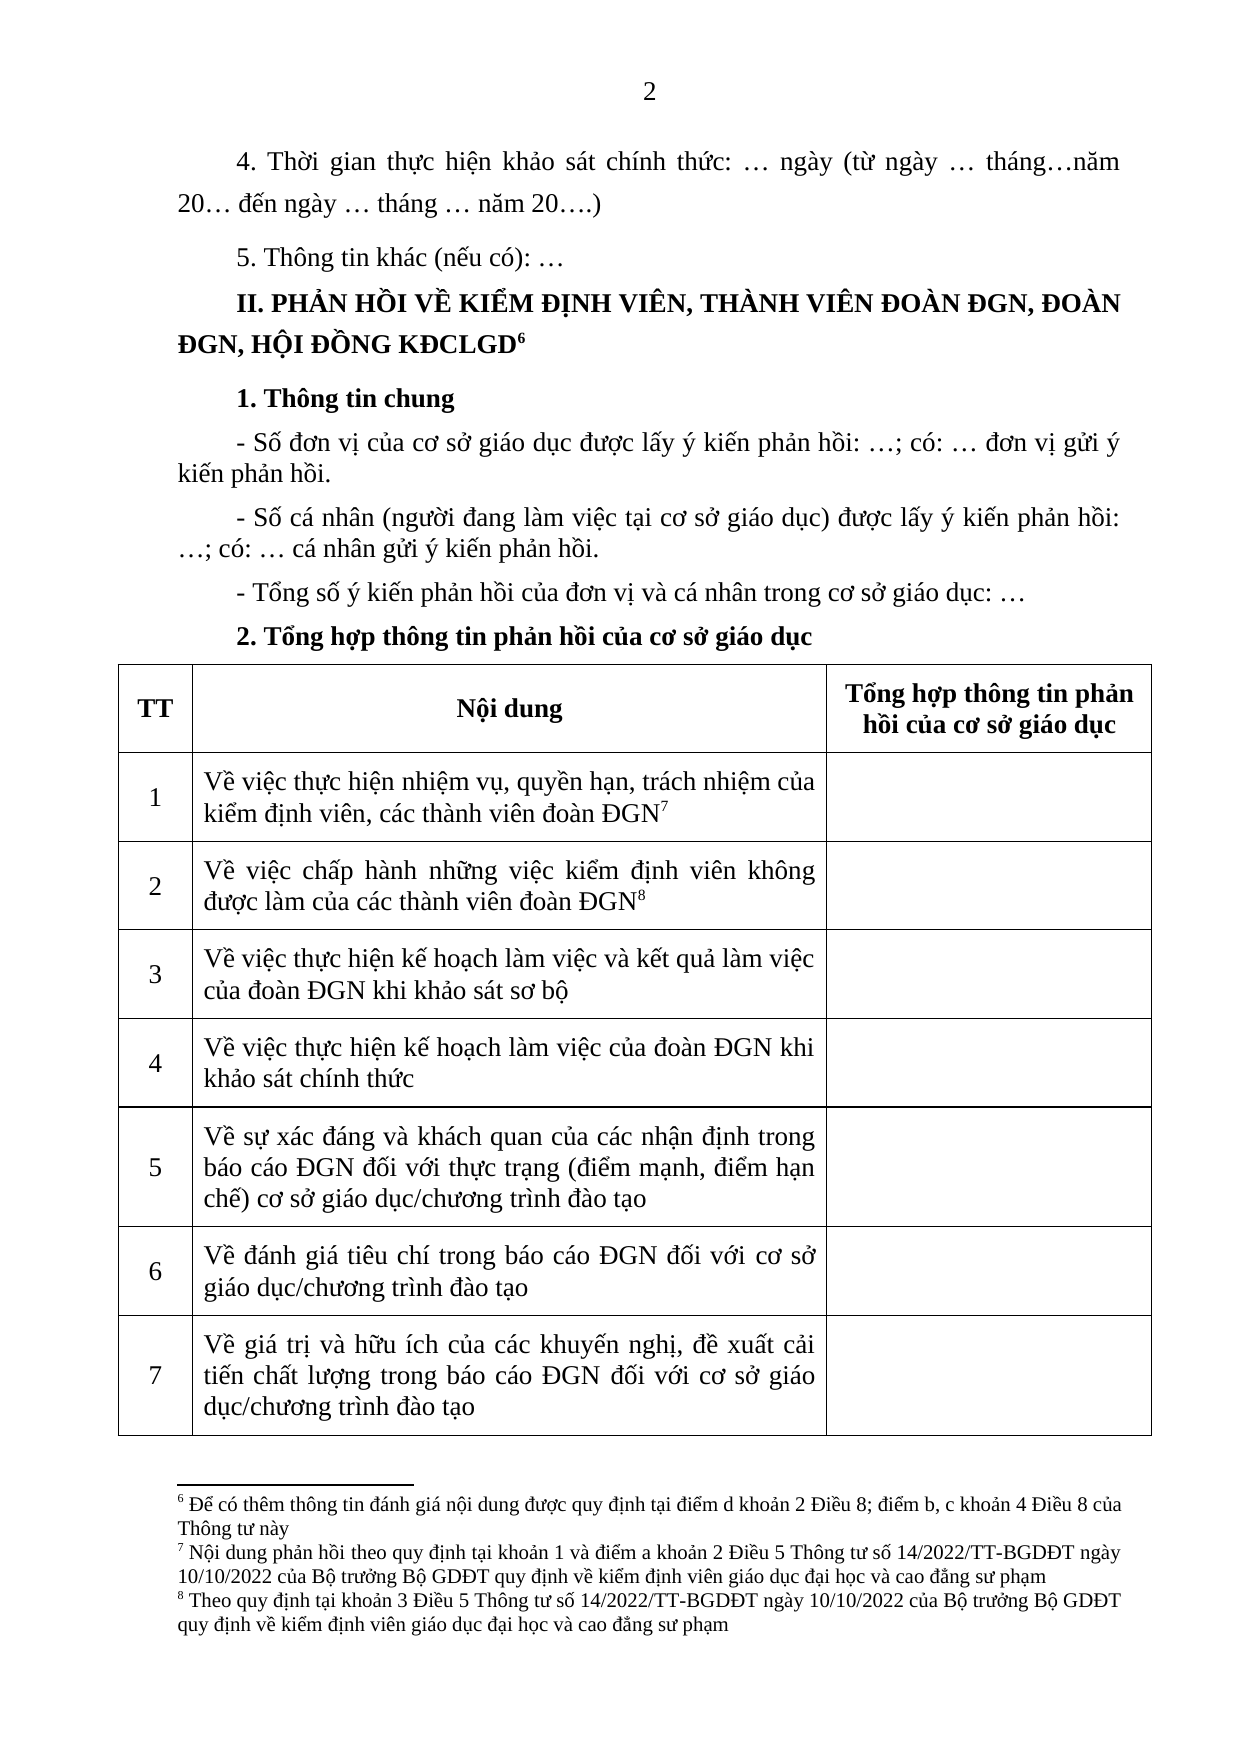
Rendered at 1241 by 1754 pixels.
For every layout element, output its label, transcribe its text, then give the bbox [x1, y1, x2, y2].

table_cell [827, 1227, 1151, 1315]
text 1. Thông tin chung [177, 382, 1122, 414]
table_header Tổng hợp thông tin phản hồi của cơ sở giáo dục [827, 665, 1151, 752]
table_cell Về việc thực hiện kế hoạch làm việc và kết quả làm việc của đoàn ĐGN khi khảo sát sơ bộ [193, 930, 826, 1018]
table_header Nội dung [193, 665, 826, 752]
table_cell Về việc chấp hành những việc kiểm định viên không được làm của các thành viên đoàn ĐGN [193, 842, 826, 929]
text 2. Tổng hợp thông tin phản hồi của cơ sở giáo dục [177, 620, 1122, 651]
text 4. Thời gian thực hiện khảo sát chính thức: … ngày (từ ngày … tháng…năm 20… đến ngày … tháng … năm 20….) [177, 137, 1122, 221]
table_cell [827, 753, 1151, 841]
text - Số cá nhân (người đang làm việc tại cơ sở giáo dục) được lấy ý kiến phản hồi: …; có: … cá nhân gửi ý kiến phản hồi. [177, 501, 1122, 564]
table_cell 7 [119, 1316, 192, 1434]
table_cell Về sự xác đáng và khách quan của các nhận định trong báo cáo ĐGN đối với thực trạng (điểm mạnh, điểm hạn chế) cơ sở giáo dục/chương trình đào tạo [193, 1108, 826, 1226]
table_cell [827, 842, 1151, 929]
table_cell 2 [119, 842, 192, 929]
text - Số đơn vị của cơ sở giáo dục được lấy ý kiến phản hồi: …; có: … đơn vị gửi ý kiến phản hồi. [177, 426, 1122, 489]
table_cell [827, 1019, 1151, 1106]
table_cell 1 [119, 753, 192, 841]
table_cell Về việc thực hiện kế hoạch làm việc của đoàn ĐGN khi khảo sát chính thức [193, 1019, 826, 1106]
table_cell [827, 1108, 1151, 1226]
text II. PHẢN HỒI VỀ KIỂM ĐỊNH VIÊN, THÀNH VIÊN ĐOÀN ĐGN, ĐOÀN ĐGN, HỘI ĐỒNG KĐCLGD [177, 287, 1122, 360]
table_cell 4 [119, 1019, 192, 1106]
table_cell [827, 930, 1151, 1018]
table_cell [827, 1316, 1151, 1434]
text - Tổng số ý kiến phản hồi của đơn vị và cá nhân trong cơ sở giáo dục: … [177, 576, 1122, 607]
table_cell 6 [119, 1227, 192, 1315]
table_cell Về đánh giá tiêu chí trong báo cáo ĐGN đối với cơ sở giáo dục/chương trình đào tạo [193, 1227, 826, 1315]
table_cell 3 [119, 930, 192, 1018]
text 5. Thông tin khác (nếu có): … [177, 233, 1122, 275]
table_cell Về giá trị và hữu ích của các khuyến nghị, đề xuất cải tiến chất lượng trong báo cáo ĐGN đối với cơ sở giáo dục/chương trình đào tạo [193, 1316, 826, 1434]
table_header TT [119, 665, 192, 752]
table_cell Về việc thực hiện nhiệm vụ, quyền hạn, trách nhiệm của kiểm định viên, các thành viên đoàn ĐGN [193, 753, 826, 841]
table_cell 5 [119, 1108, 192, 1226]
